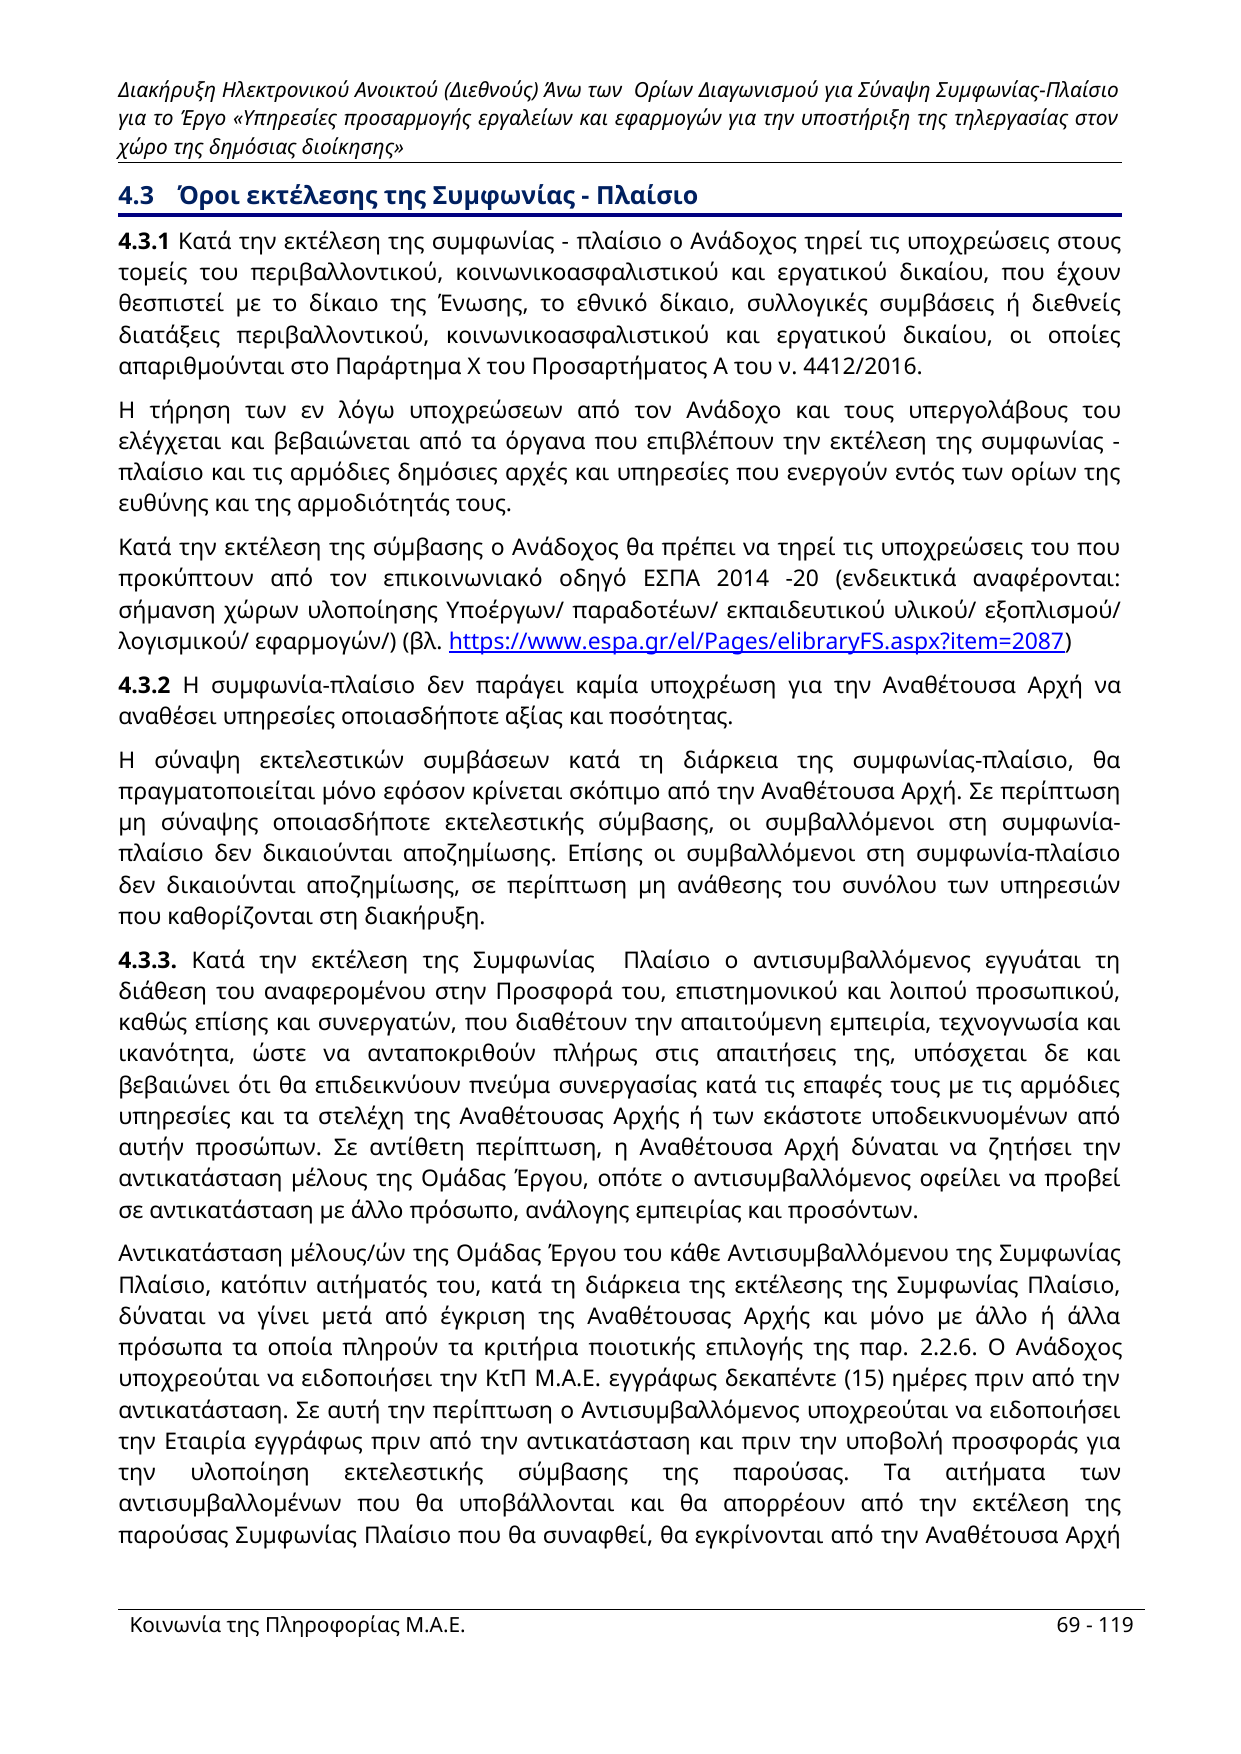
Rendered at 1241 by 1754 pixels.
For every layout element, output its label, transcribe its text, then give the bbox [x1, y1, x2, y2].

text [118, 1237, 1122, 1550]
text Κατά την εκτέλεση της σύμβασης ο Ανάδοχος θα πρέπει να τηρεί τις υποχρεώσεις του που προκύπτουν από τον επικοινωνιακό οδηγό ΕΣΠΑ 2014 -20 (ενδεικτικά αναφέρονται: σήμανση χώρων υλοποίησης Υποέργων/ παραδοτέων/ εκπαιδευτικού υλικού/ εξοπλισμού/ λογισμικού/ εφαρμογών/) (βλ. https://www.espa.gr/el/Pages/elibraryFS.aspx?item=2087) [118, 531, 1122, 656]
text Η σύναψη εκτελεστικών συμβάσεων κατά τη διάρκεια της συμφωνίας-πλαίσιο, θα πραγματοποιείται μόνο εφόσον κρίνεται σκόπιμο από την Αναθέτουσα Αρχή. Σε περίπτωση μη σύναψης οποιασδήποτε εκτελεστικής σύμβασης, οι συμβαλλόμενοι στη συμφωνία-πλαίσιο δεν δικαιούνται αποζημίωσης. Επίσης οι συμβαλλόμενοι στη συμφωνία-πλαίσιο δεν δικαιούνται αποζημίωσης, σε περίπτωση μη ανάθεσης του συνόλου των υπηρεσιών που καθορίζονται στη διακήρυξη. [118, 744, 1122, 931]
text 4.3.3. Κατά την εκτέλεση της Συμφωνίας Πλαίσιο ο αντισυμβαλλόμενος εγγυάται τη διάθεση του αναφερομένου στην Προσφορά του, επιστημονικού και λοιπού προσωπικού, καθώς επίσης και συνεργατών, που διαθέτουν την απαιτούμενη εμπειρία, τεχνογνωσία και ικανότητα, ώστε να ανταποκριθούν πλήρως στις απαιτήσεις της, υπόσχεται δε και βεβαιώνει ότι θα επιδεικνύουν πνεύμα συνεργασίας κατά τις επαφές τους με τις αρμόδιες υπηρεσίες και τα στελέχη της Αναθέτουσας Αρχής ή των εκάστοτε υποδεικνυομένων από αυτήν προσώπων. Σε αντίθετη περίπτωση, η Αναθέτουσα Αρχή δύναται να ζητήσει την αντικατάσταση μέλους της Ομάδας Έργου, οπότε ο αντισυμβαλλόμενος οφείλει να προβεί σε αντικατάσταση με άλλο πρόσωπο, ανάλογης εμπειρίας και προσόντων. [118, 944, 1122, 1225]
subtitle Όροι εκτέλεσης της Συμφωνίας - Πλαίσιο [118, 177, 1122, 213]
text 4.3.1 Κατά την εκτέλεση της συμφωνίας - πλαίσιο ο Ανάδοχος τηρεί τις υποχρεώσεις στους τομείς του περιβαλλοντικού, κοινωνικοασφαλιστικού και εργατικού δικαίου, που έχουν θεσπιστεί με το δίκαιο της Ένωσης, το εθνικό δίκαιο, συλλογικές συμβάσεις ή διεθνείς διατάξεις περιβαλλοντικού, κοινωνικοασφαλιστικού και εργατικού δικαίου, οι οποίες απαριθμούνται στο Παράρτημα Χ του Προσαρτήματος Α του ν. 4412/2016. [118, 225, 1122, 381]
text Η τήρηση των εν λόγω υποχρεώσεων από τον Ανάδοχο και τους υπεργολάβους του ελέγχεται και βεβαιώνεται από τα όργανα που επιβλέπουν την εκτέλεση της συμφωνίας - πλαίσιο και τις αρμόδιες δημόσιες αρχές και υπηρεσίες που ενεργούν εντός των ορίων της ευθύνης και της αρμοδιότητάς τους. [118, 394, 1122, 519]
text 4.3.2 Η συμφωνία-πλαίσιο δεν παράγει καμία υποχρέωση για την Αναθέτουσα Αρχή να αναθέσει υπηρεσίες οποιασδήποτε αξίας και ποσότητας. [118, 669, 1122, 731]
